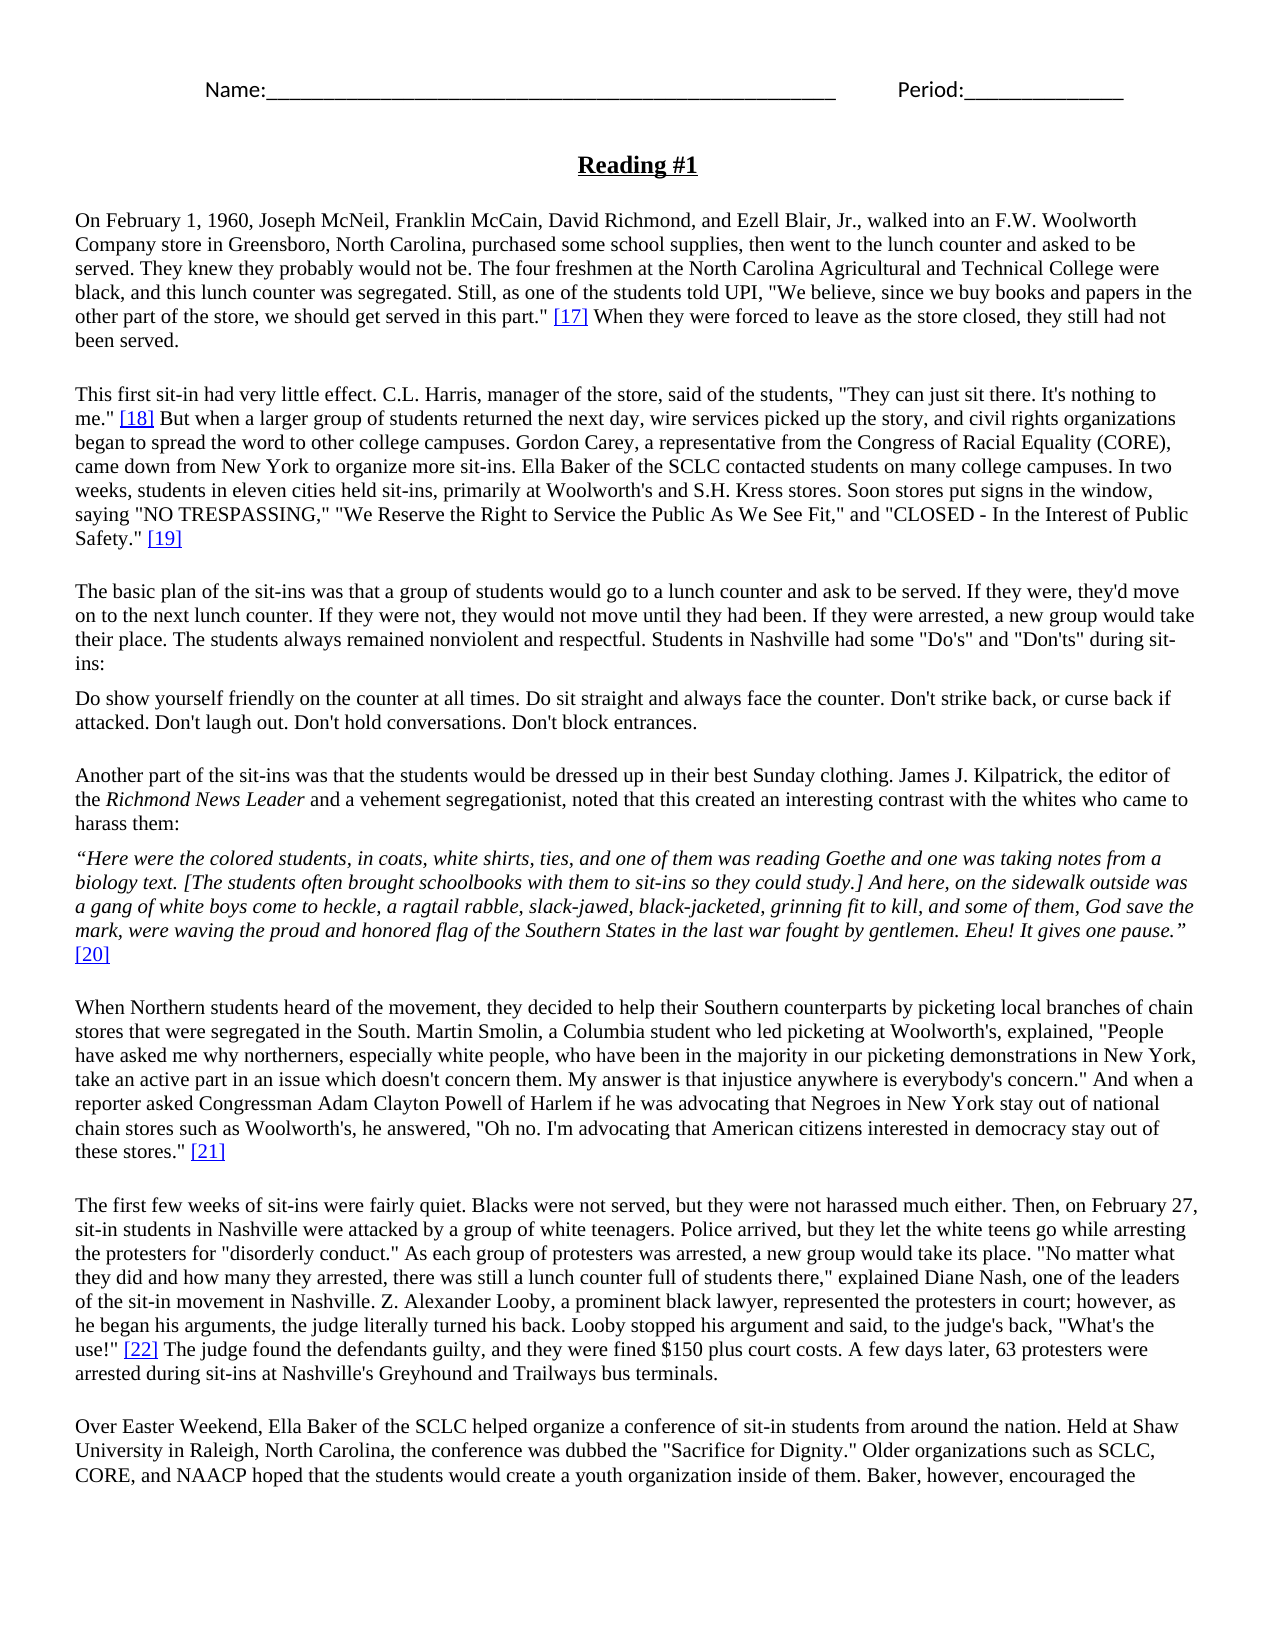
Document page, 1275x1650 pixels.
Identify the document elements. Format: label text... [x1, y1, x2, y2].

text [75, 1414, 1200, 1487]
text When Northern students heard of the movement, they decided to help their Southern counterparts by picketing local branches of chain stores that were segregated in the South. Martin Smolin, a Columbia student who led picketing at Woolworth's, explained, "People have asked me why northerners, especially white people, who have been in the majority in our picketing demonstrations in New York, take an active part in an issue which doesn't concern them. My answer is that injustice anywhere is everybody's concern." And when a reporter asked Congressman Adam Clayton Powell of Harlem if he was advocating that Negroes in New York stay out of national chain stores such as Woolworth's, he answered, "Oh no. I'm advocating that American citizens interested in democracy stay out of these stores." [21] [75, 995, 1200, 1163]
text On February 1, 1960, Joseph McNeil, Franklin McCain, David Richmond, and Ezell Blair, Jr., walked into an F.W. Woolworth Company store in Greensboro, North Carolina, purchased some school supplies, then went to the lunch counter and asked to be served. They knew they probably would not be. The four freshmen at the North Carolina Agricultural and Technical College were black, and this lunch counter was segregated. Still, as one of the students told UPI, "We believe, since we buy books and papers in the other part of the store, we should get served in this part." [17] When they were forced to leave as the store closed, they still had not been served. [75, 208, 1200, 352]
text Reading #1 [75, 150, 1200, 179]
text “Here were the colored students, in coats, white shirts, ties, and one of them was reading Goethe and one was taking notes from a biology text. [The students often brought schoolbooks with them to sit-ins so they could study.] And here, on the sidewalk outside was a gang of white boys come to heckle, a ragtail rabble, slack-jawed, black-jacketed, grinning fit to kill, and some of them, God save the mark, were waving the proud and honored flag of the Southern States in the last war fought by gentlemen. Eheu! It gives one pause.” [20] [75, 846, 1200, 966]
text Do show yourself friendly on the counter at all times. Do sit straight and always face the counter. Don't strike back, or curse back if attacked. Don't laugh out. Don't hold conversations. Don't block entrances. [75, 686, 1200, 734]
text The basic plan of the sit-ins was that a group of students would go to a lunch counter and ask to be served. If they were, they'd move on to the next lunch counter. If they were not, they would not move until they had been. If they were arrested, a new group would take their place. The students always remained nonviolent and respectful. Students in Nashville had some "Do's" and "Don'ts" during sit-ins: [75, 579, 1200, 675]
text The first few weeks of sit-ins were fairly quiet. Blacks were not served, but they were not harassed much either. Then, on February 27, sit-in students in Nashville were attacked by a group of white teenagers. Police arrived, but they let the white teens go while arresting the protesters for "disorderly conduct." As each group of protesters was arrested, a new group would take its place. "No matter what they did and how many they arrested, there was still a lunch counter full of students there," explained Diane Nash, one of the leaders of the sit-in movement in Nashville. Z. Alexander Looby, a prominent black lawyer, represented the protesters in court; however, as he began his arguments, the judge literally turned his back. Looby stopped his argument and said, to the judge's back, "What's the use!" [22] The judge found the defendants guilty, and they were fined $150 plus court costs. A few days later, 63 protesters were arrested during sit-ins at Nashville's Greyhound and Trailways bus terminals. [75, 1193, 1200, 1385]
text Another part of the sit-ins was that the students would be dressed up in their best Sunday clothing. James J. Kilpatrick, the editor of the Richmond News Leader and a vehement segregationist, noted that this created an interesting contrast with the whites who came to harass them: [75, 763, 1200, 835]
text This first sit-in had very little effect. C.L. Harris, manager of the store, said of the students, "They can just sit there. It's nothing to me." [18] But when a larger group of students returned the next day, wire services picked up the story, and civil rights organizations began to spread the word to other college campuses. Gordon Carey, a representative from the Congress of Racial Equality (CORE), came down from New York to organize more sit-ins. Ella Baker of the SCLC contacted students on many college campuses. In two weeks, students in eleven cities held sit-ins, primarily at Woolworth's and S.H. Kress stores. Soon stores put signs in the window, saying "NO TRESPASSING," "We Reserve the Right to Service the Public As We See Fit," and "CLOSED - In the Interest of Public Safety." [19] [75, 381, 1200, 550]
